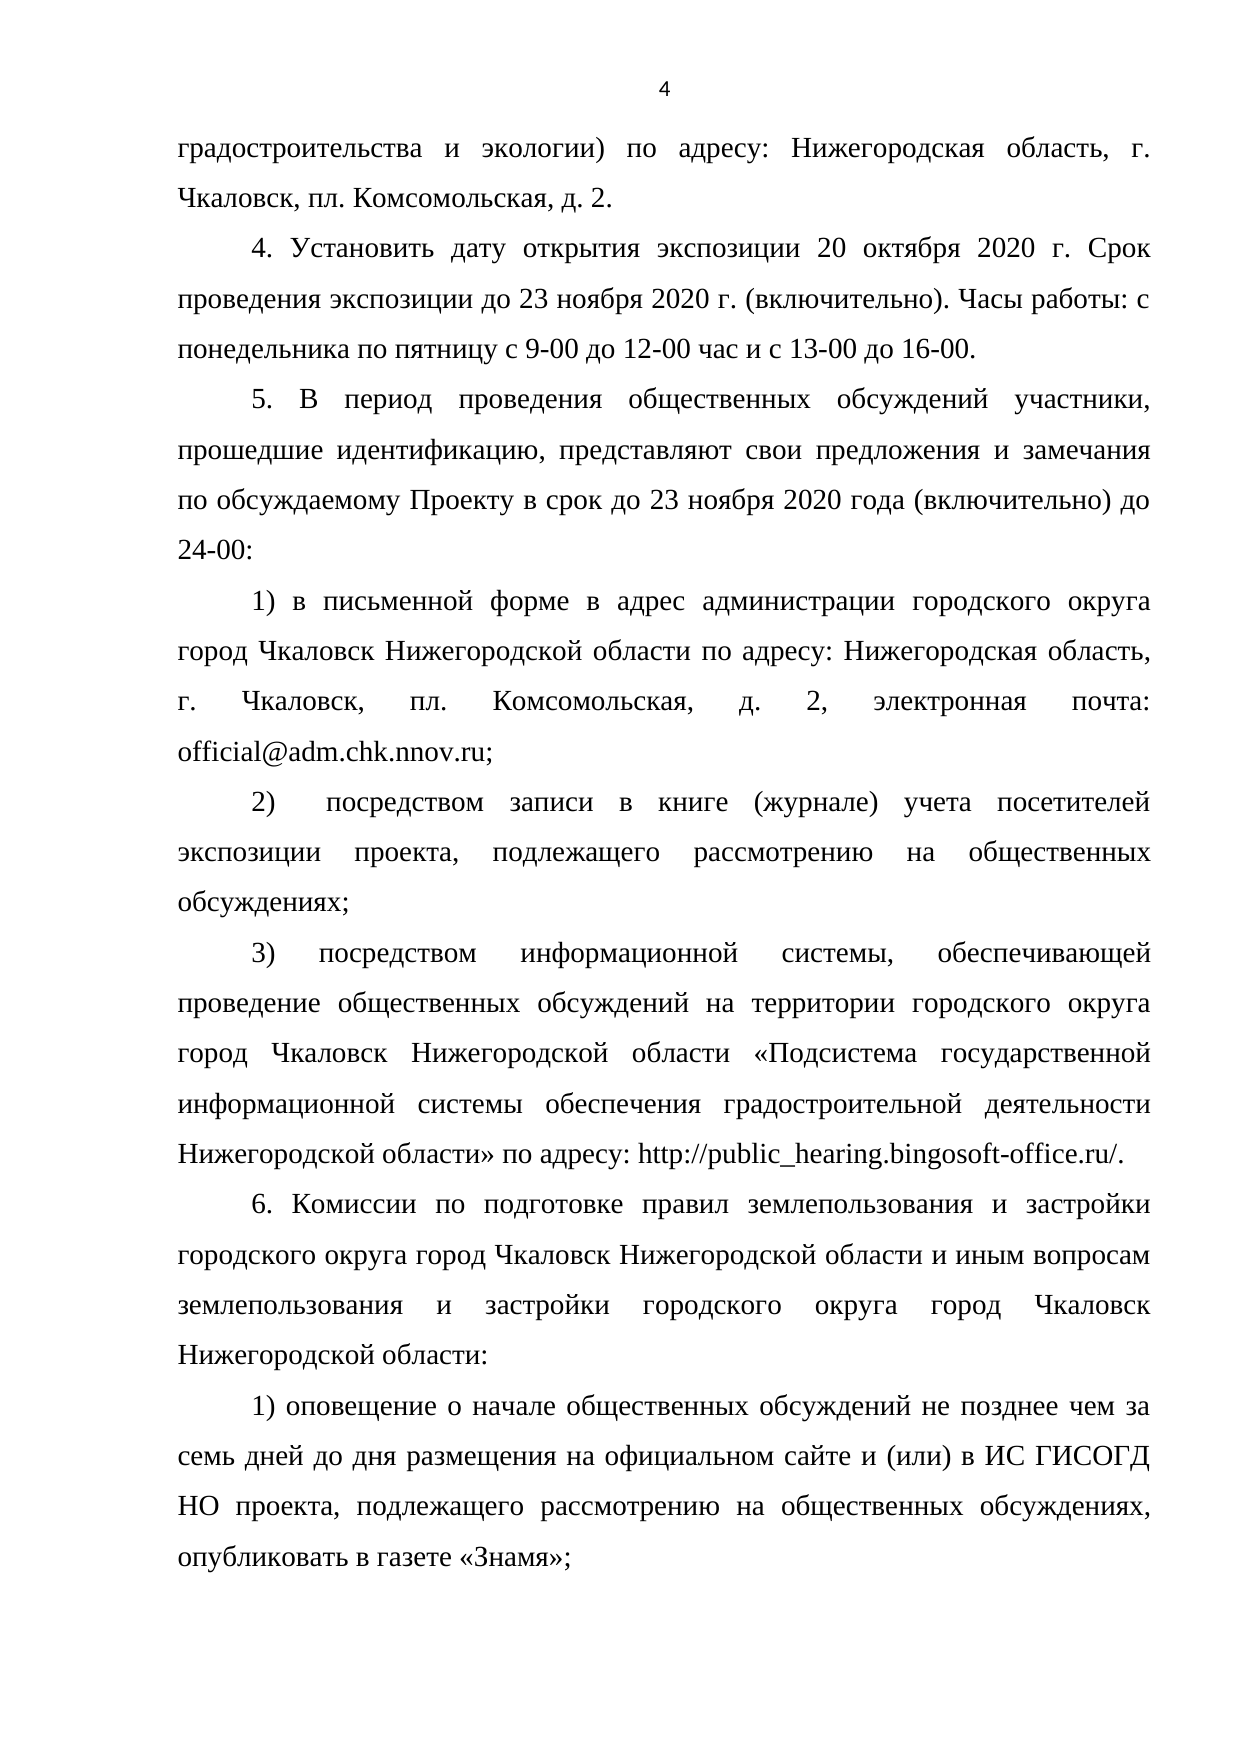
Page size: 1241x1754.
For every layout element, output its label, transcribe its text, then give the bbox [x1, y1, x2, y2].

text 4. Установить дату открытия экспозиции 20 октября 2020 г. Срок проведения экспозиции до 23 ноября 2020 г. (включительно). Часы работы: с понедельника по пятницу с 9-00 до 12-00 час и с 13-00 до 16-00. [177, 231, 1152, 365]
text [177, 130, 1152, 214]
text 1) оповещение о начале общественных обсуждений не позднее чем за семь дней до дня размещения на официальном сайте и (или) в ИС ГИСОГД НО проекта, подлежащего рассмотрению на общественных обсуждениях, опубликовать в газете «Знамя»; [177, 1388, 1152, 1572]
text 1) в письменной форме в адрес администрации городского округа город Чкаловск Нижегородской области по адресу: Нижегородская область, г. Чкаловск, пл. Комсомольская, д. 2, электронная почта: official@adm.chk.nnov.ru; [177, 583, 1152, 767]
text 2) посредством записи в книге (журнале) учета посетителей экспозиции проекта, подлежащего рассмотрению на общественных обсуждениях; [177, 784, 1152, 918]
text 3) посредством информационной системы, обеспечивающей проведение общественных обсуждений на территории городского округа город Чкаловск Нижегородской области «Подсистема государственной информационной системы обеспечения градостроительной деятельности Нижегородской области» по адресу: http://public_hearing.bingosoft-office.ru/. [177, 935, 1152, 1170]
text 6. Комиссии по подготовке правил землепользования и застройки городского округа город Чкаловск Нижегородской области и иным вопросам землепользования и застройки городского округа город Чкаловск Нижегородской области: [177, 1186, 1152, 1371]
text 5. В период проведения общественных обсуждений участники, прошедшие идентификацию, представляют свои предложения и замечания по обсуждаемому Проекту в срок до 23 ноября 2020 года (включительно) до 24-00: [177, 381, 1152, 566]
